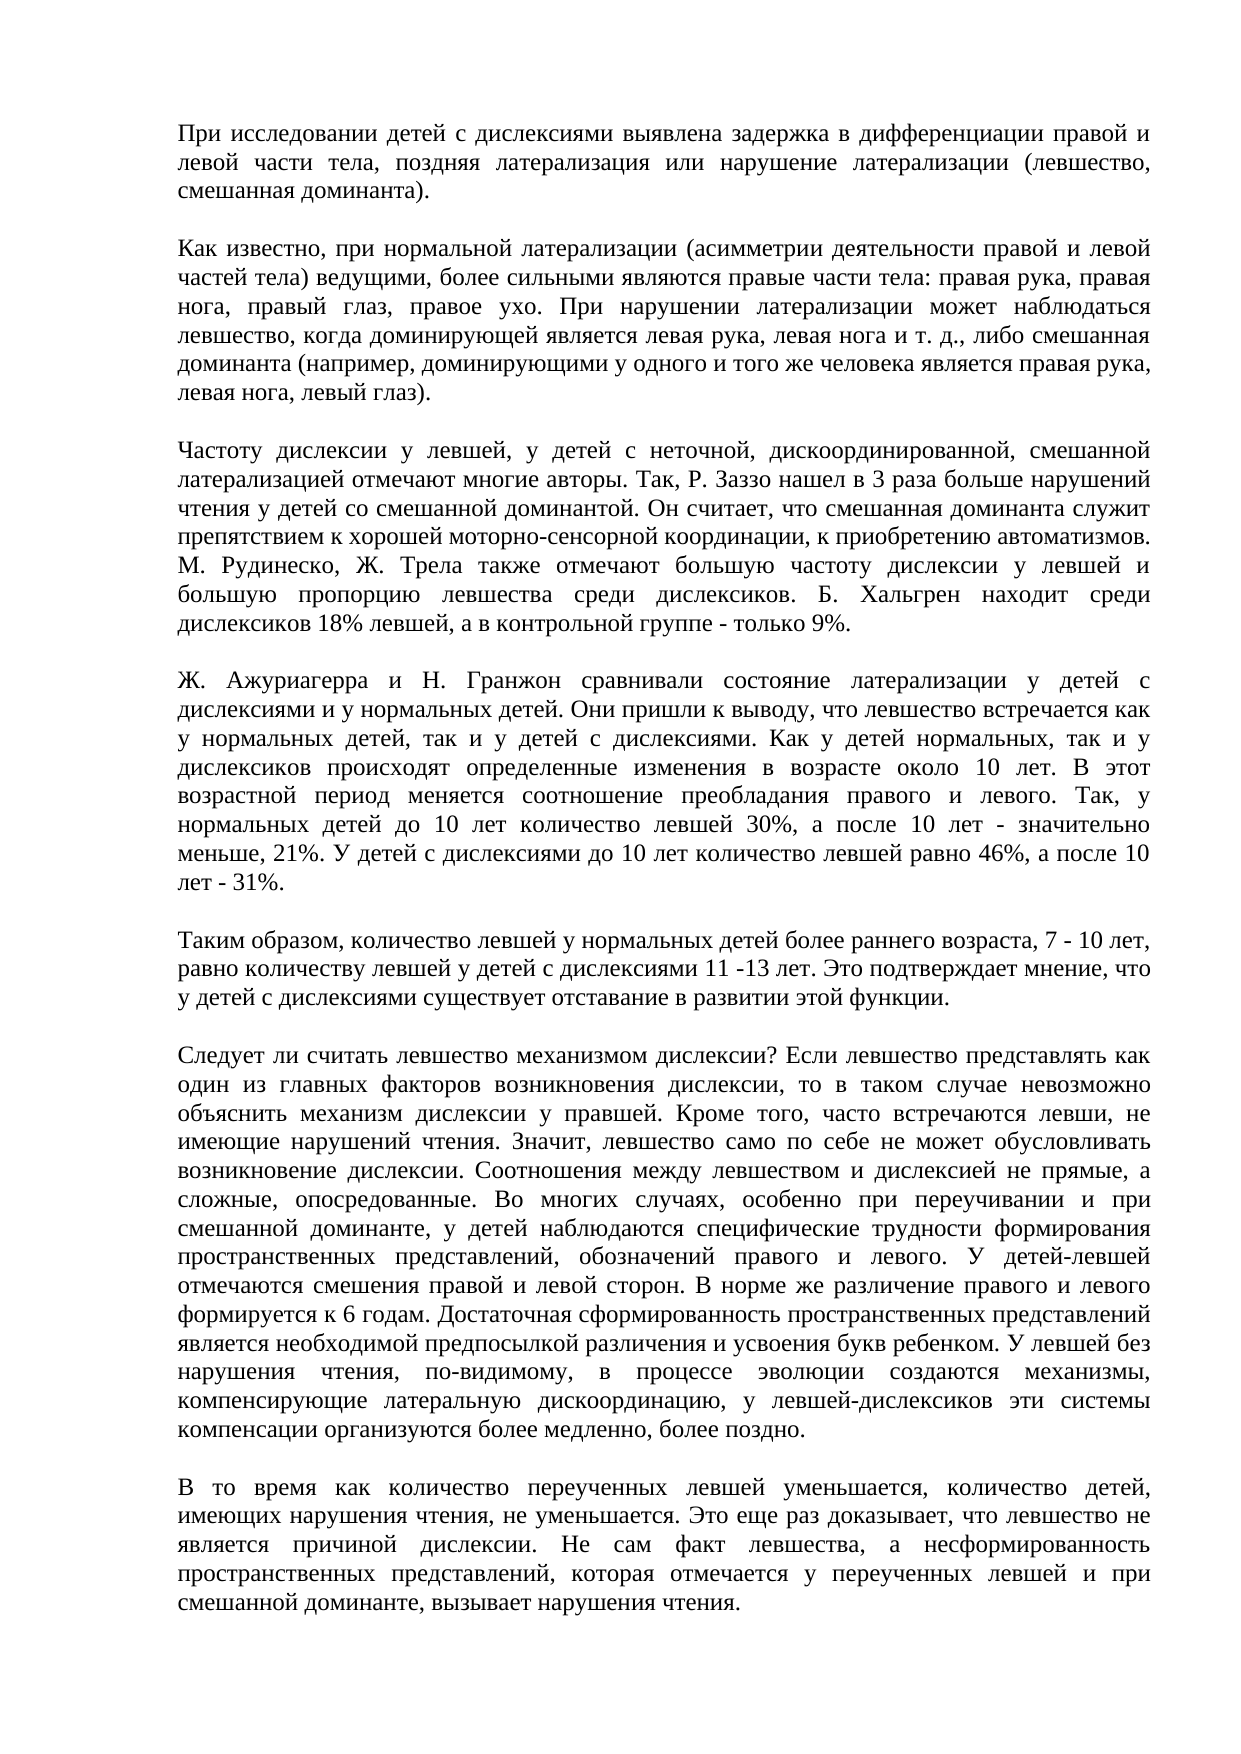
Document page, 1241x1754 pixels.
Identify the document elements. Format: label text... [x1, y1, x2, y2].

text Следует ли считать левшество механизмом дислексии? Если левшество представлять как один из главных факторов возникновения дислексии, то в таком случае невозможно объяснить механизм дислексии у правшей. Кроме того, часто встречаются левши, не имеющие нарушений чтения. Значит, левшество само по себе не может обусловливать возникновение дислексии. Соотношения между левшеством и дислексией не прямые, а сложные, опосредованные. Во многих случаях, особенно при переучивании и при смешанной доминанте, у детей наблюдаются специфические трудности формирования пространственных представлений, обозначений правого и левого. У детей-левшей отмечаются смешения правой и левой сторон. В норме же различение правого и левого формируется к 6 годам. Достаточная сформированность пространственных представлений является необходимой предпосылкой различения и усвоения букв ребенком. У левшей без нарушения чтения, по-видимому, в процессе эволюции создаются механизмы, компенсирующие латеральную дискоординацию, у левшей-дислексиков эти системы компенсации организуются более медленно, более поздно. [177, 1040, 1152, 1443]
text В то время как количество переученных левшей уменьшается, количество детей, имеющих нарушения чтения, не уменьшается. Это еще раз доказывает, что левшество не является причиной дислексии. Не сам факт левшества, а несформированность пространственных представлений, которая отмечается у переученных левшей и при смешанной доминанте, вызывает нарушения чтения. [177, 1472, 1152, 1616]
text Как известно, при нормальной латерализации (асимметрии деятельности правой и левой частей тела) ведущими, более сильными являются правые части тела: правая рука, правая нога, правый глаз, правое ухо. При нарушении латерализации может наблюдаться левшество, когда доминирующей является левая рука, левая нога и т. д., либо смешанная доминанта (например, доминирующими у одного и того же человека является правая рука, левая нога, левый глаз). [177, 233, 1152, 406]
text Частоту дислексии у левшей, у детей с неточной, дискоординированной, смешанной латерализацией отмечают многие авторы. Так, Р. Заззо нашел в 3 раза больше нарушений чтения у детей со смешанной доминантой. Он считает, что смешанная доминанта служит препятствием к хорошей моторно-сенсорной координации, к приобретению автоматизмов. М. Рудинеско, Ж. Трела также отмечают большую частоту дислексии у левшей и большую пропорцию левшества среди дислексиков. Б. Хальгрен находит среди дислексиков 18% левшей, а в контрольной группе - только 9%. [177, 435, 1152, 636]
text При исследовании детей с дислексиями выявлена задержка в дифференциации правой и левой части тела, поздняя латерализация или нарушение латерализации (левшество, смешанная доминанта). [177, 118, 1152, 204]
text Таким образом, количество левшей у нормальных детей более раннего возраста, 7 - 10 лет, равно количеству левшей у детей с дислексиями 11 -13 лет. Это подтверждает мнение, что у детей с дислексиями существует отставание в развитии этой функции. [177, 925, 1152, 1011]
text Ж. Ажуриагерра и Н. Гранжон сравнивали состояние латерализации у детей с дислексиями и у нормальных детей. Они пришли к выводу, что левшество встречается как у нормальных детей, так и у детей с дислексиями. Как у детей нормальных, так и у дислексиков происходят определенные изменения в возрасте около 10 лет. В этот возрастной период меняется соотношение преобладания правого и левого. Так, у нормальных детей до 10 лет количество левшей 30%, а после 10 лет - значительно меньше, 21%. У детей с дислексиями до 10 лет количество левшей равно 46%, а после 10 лет - 31%. [177, 666, 1152, 896]
